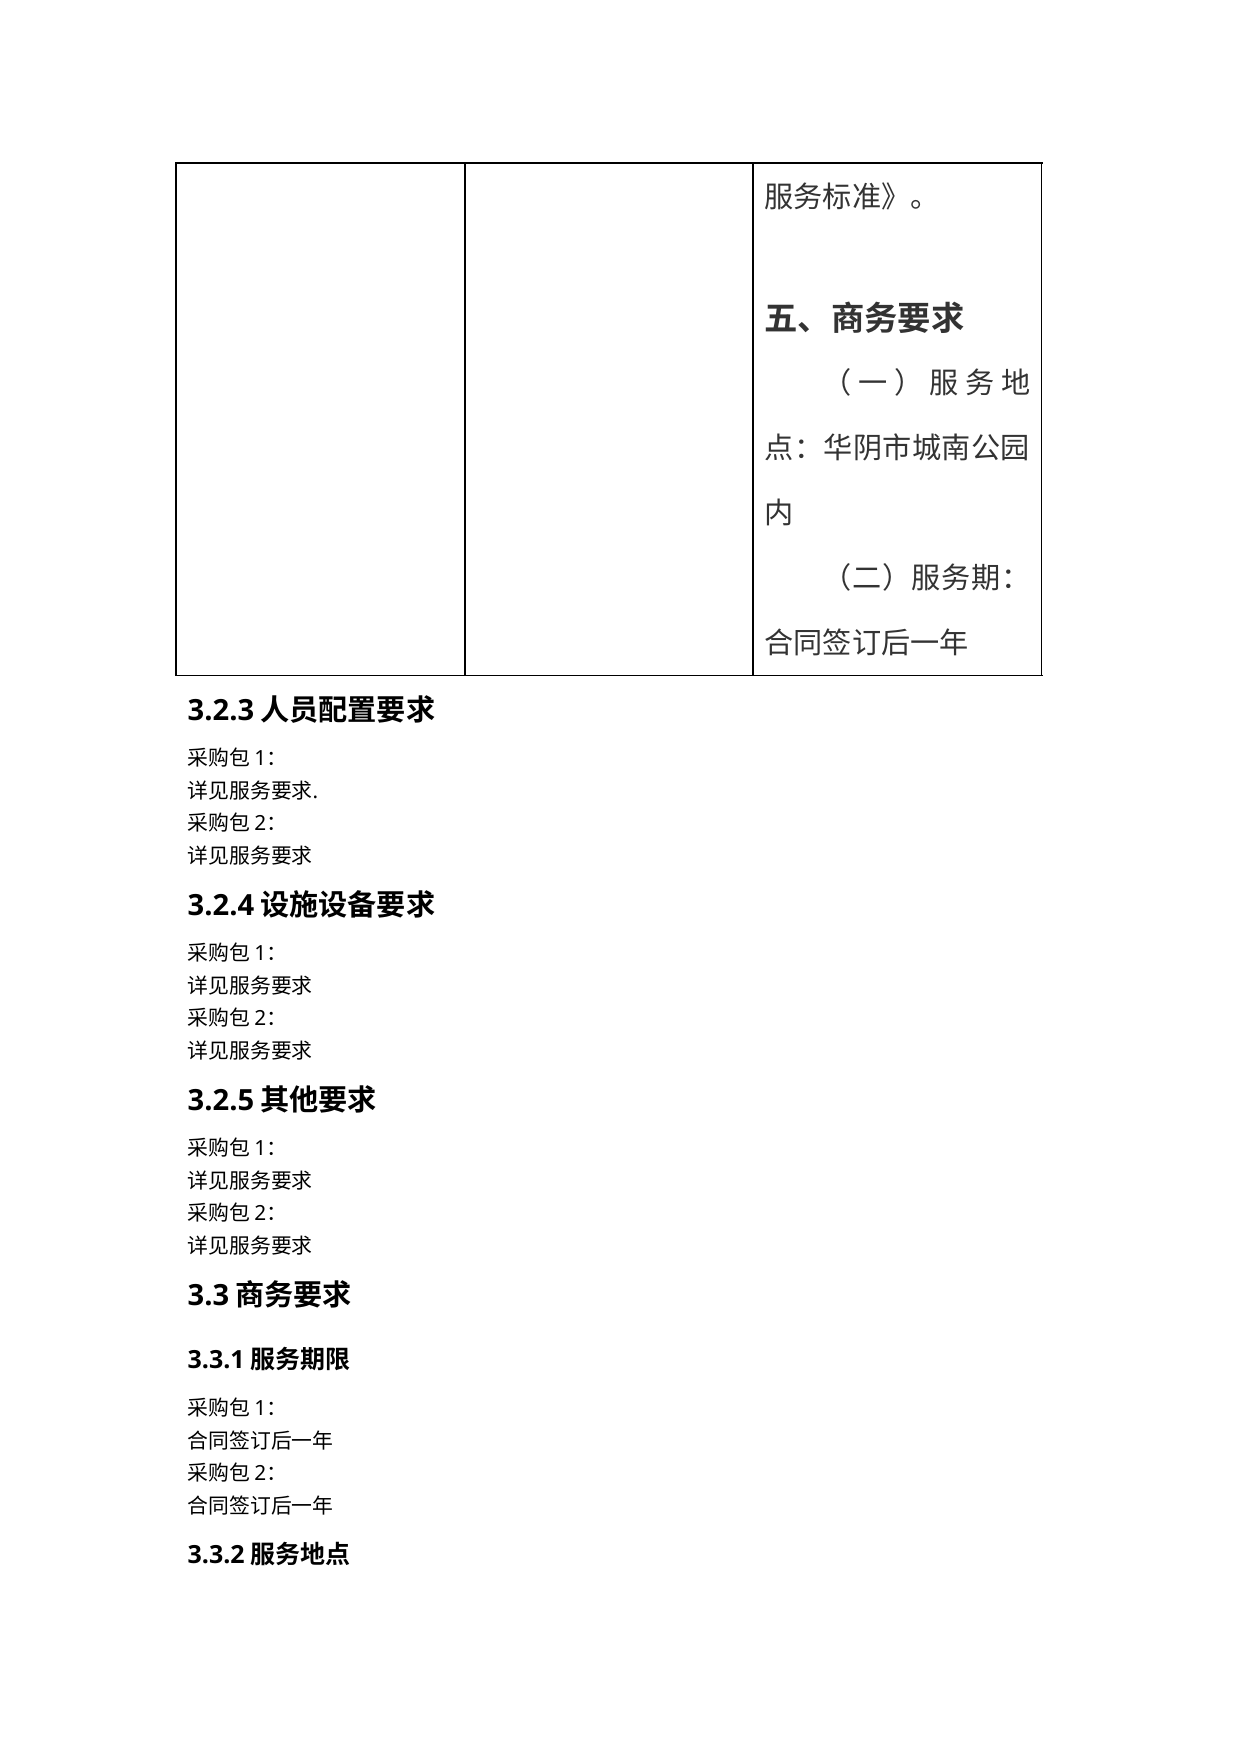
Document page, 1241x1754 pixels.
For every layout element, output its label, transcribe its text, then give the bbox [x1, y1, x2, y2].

table_cell 1 [177, 164, 464, 675]
text 采购包2： [187, 1456, 1053, 1489]
text 3.3.2服务地点 [187, 1521, 1053, 1586]
text 采购包2： [187, 1196, 1053, 1229]
text 采购包2： [187, 1001, 1053, 1034]
text 采购包1： [187, 936, 1053, 969]
text 详见服务要求 [187, 1034, 1053, 1066]
text 详见服务要求. [187, 774, 1053, 806]
text 采购包1： [187, 1391, 1053, 1424]
text 采购包1： [187, 1131, 1053, 1164]
text 3.3.1服务期限 [187, 1326, 1053, 1391]
text 详见服务要求 [187, 969, 1053, 1001]
text 详见服务要求 [187, 1164, 1053, 1196]
text 采购包1： [187, 741, 1053, 774]
table_cell [466, 164, 752, 675]
text 详见服务要求 [187, 839, 1053, 871]
text 采购包2： [187, 806, 1053, 839]
text 合同签订后一年 [187, 1424, 1053, 1456]
text 3.2.3人员配置要求 [187, 676, 1053, 741]
text 合同签订后一年 [187, 1489, 1053, 1521]
text 3.3商务要求 [187, 1261, 1053, 1326]
text 3.2.4设施设备要求 [187, 871, 1053, 936]
text 详见服务要求 [187, 1229, 1053, 1261]
text 3.2.5其他要求 [187, 1066, 1053, 1131]
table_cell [754, 164, 1041, 675]
